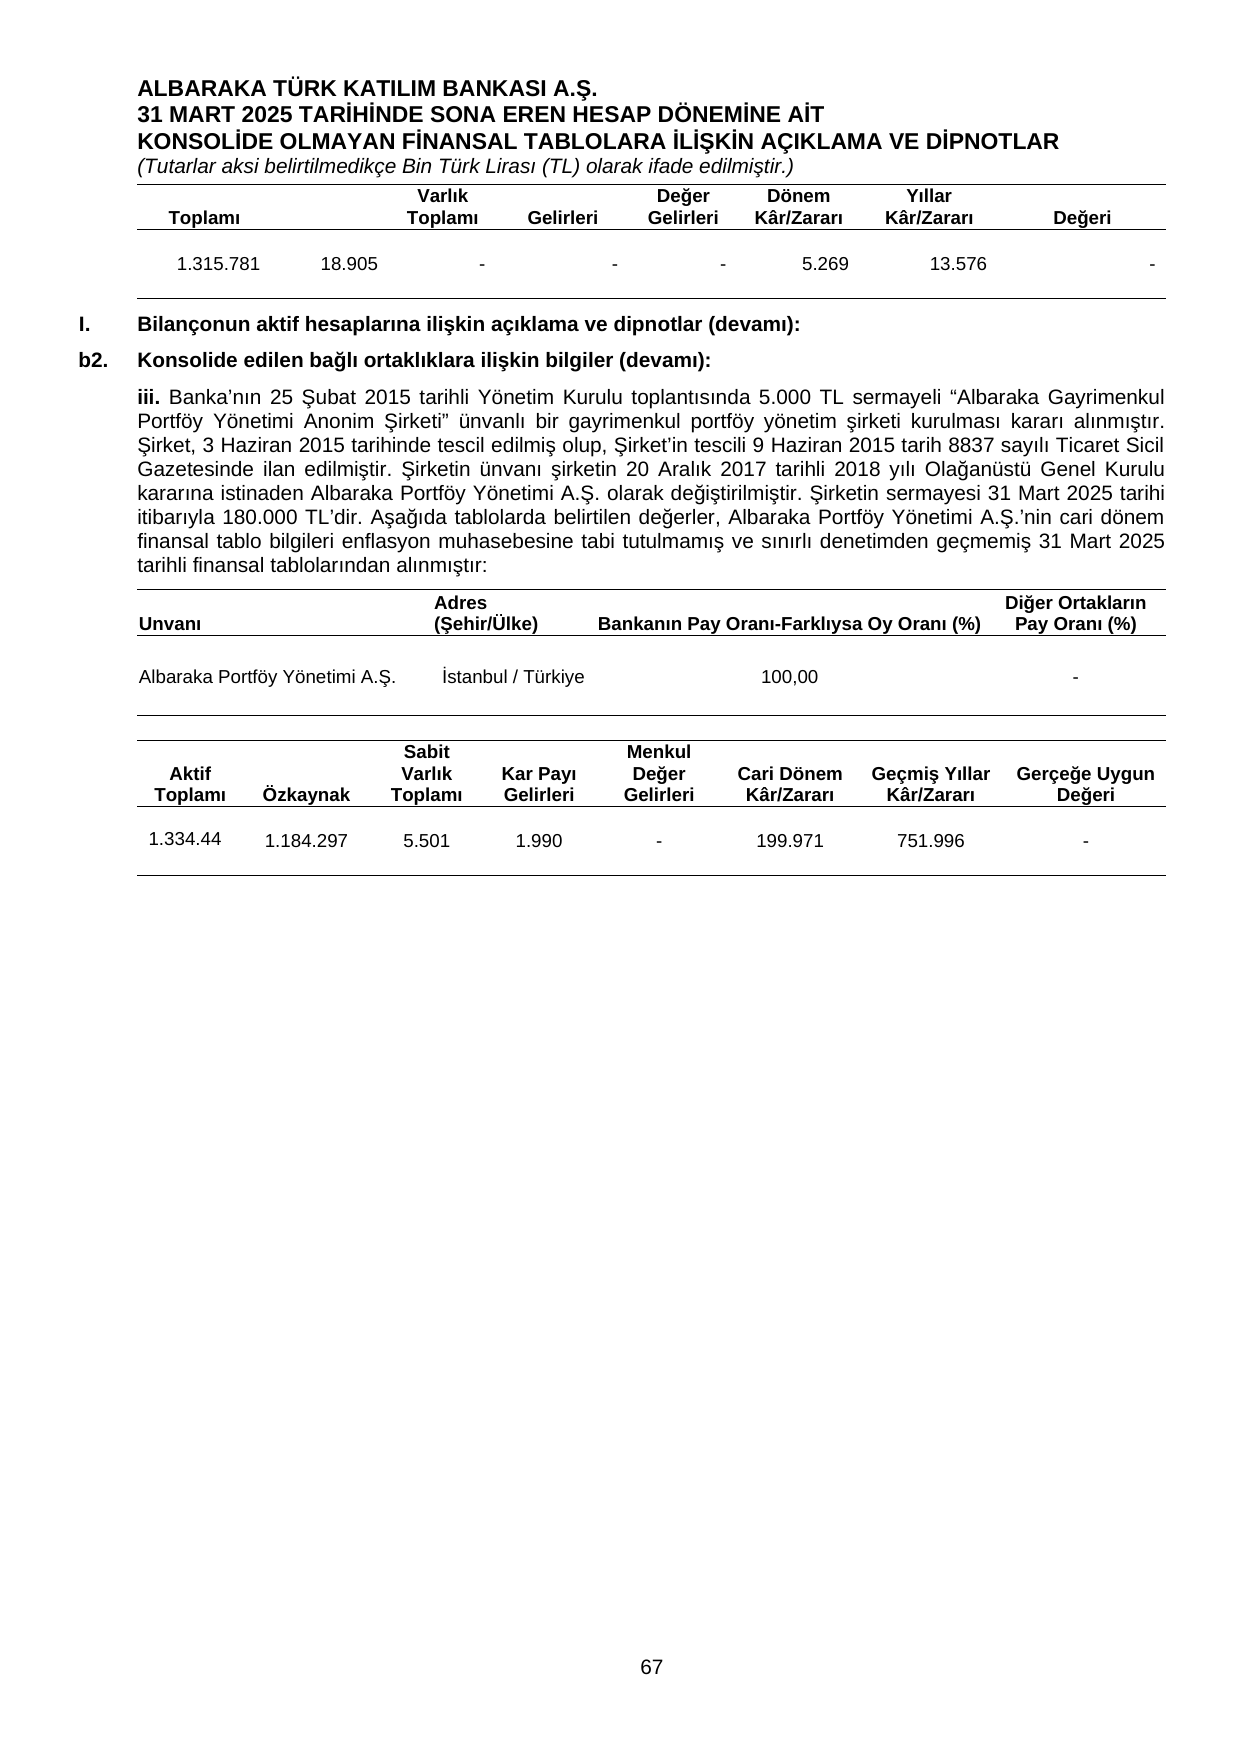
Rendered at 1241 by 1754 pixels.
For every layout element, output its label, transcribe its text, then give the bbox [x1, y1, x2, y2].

text I. Bilançonun aktif hesaplarına ilişkin açıklama ve dipnotlar (devamı): [79, 312, 1166, 336]
text b2. Konsolide edilen bağlı ortaklıklara ilişkin bilgiler (devamı): [78, 348, 1166, 372]
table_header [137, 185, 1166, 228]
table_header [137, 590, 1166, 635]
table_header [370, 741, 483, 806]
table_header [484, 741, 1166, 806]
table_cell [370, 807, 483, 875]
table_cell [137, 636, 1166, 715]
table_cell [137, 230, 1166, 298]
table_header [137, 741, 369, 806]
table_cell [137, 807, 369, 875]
text iii. Banka’nın 25 Şubat 2015 tarihli Yönetim Kurulu toplantısında 5.000 TL sermayeli “Albaraka Gayrimenkul Portföy Yönetimi Anonim Şirketi” ünvanlı bir gayrimenkul portföy yönetim şirketi kurulması kararı alınmıştır. Şirket, 3 Haziran 2015 tarihinde tescil edilmiş olup, Şirket’in tescili 9 Haziran 2015 tarih 8837 sayılı Ticaret Sicil Gazetesinde ilan edilmiştir. Şirketin ünvanı şirketin 20 Aralık 2017 tarihli 2018 yılı Olağanüstü Genel Kurulu kararına istinaden Albaraka Portföy Yönetimi A.Ş. olarak değiştirilmiştir. Şirketin sermayesi 31 Mart 2025 tarihi itibarıyla 180.000 TL’dir. Aşağıda tablolarda belirtilen değerler, Albaraka Portföy Yönetimi A.Ş.’nin cari dönem finansal tablo bilgileri enflasyon muhasebesine tabi tutulmamış ve sınırlı denetimden geçmemiş 31 Mart 2025 tarihli finansal tablolarından alınmıştır: [137, 385, 1166, 576]
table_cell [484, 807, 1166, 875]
